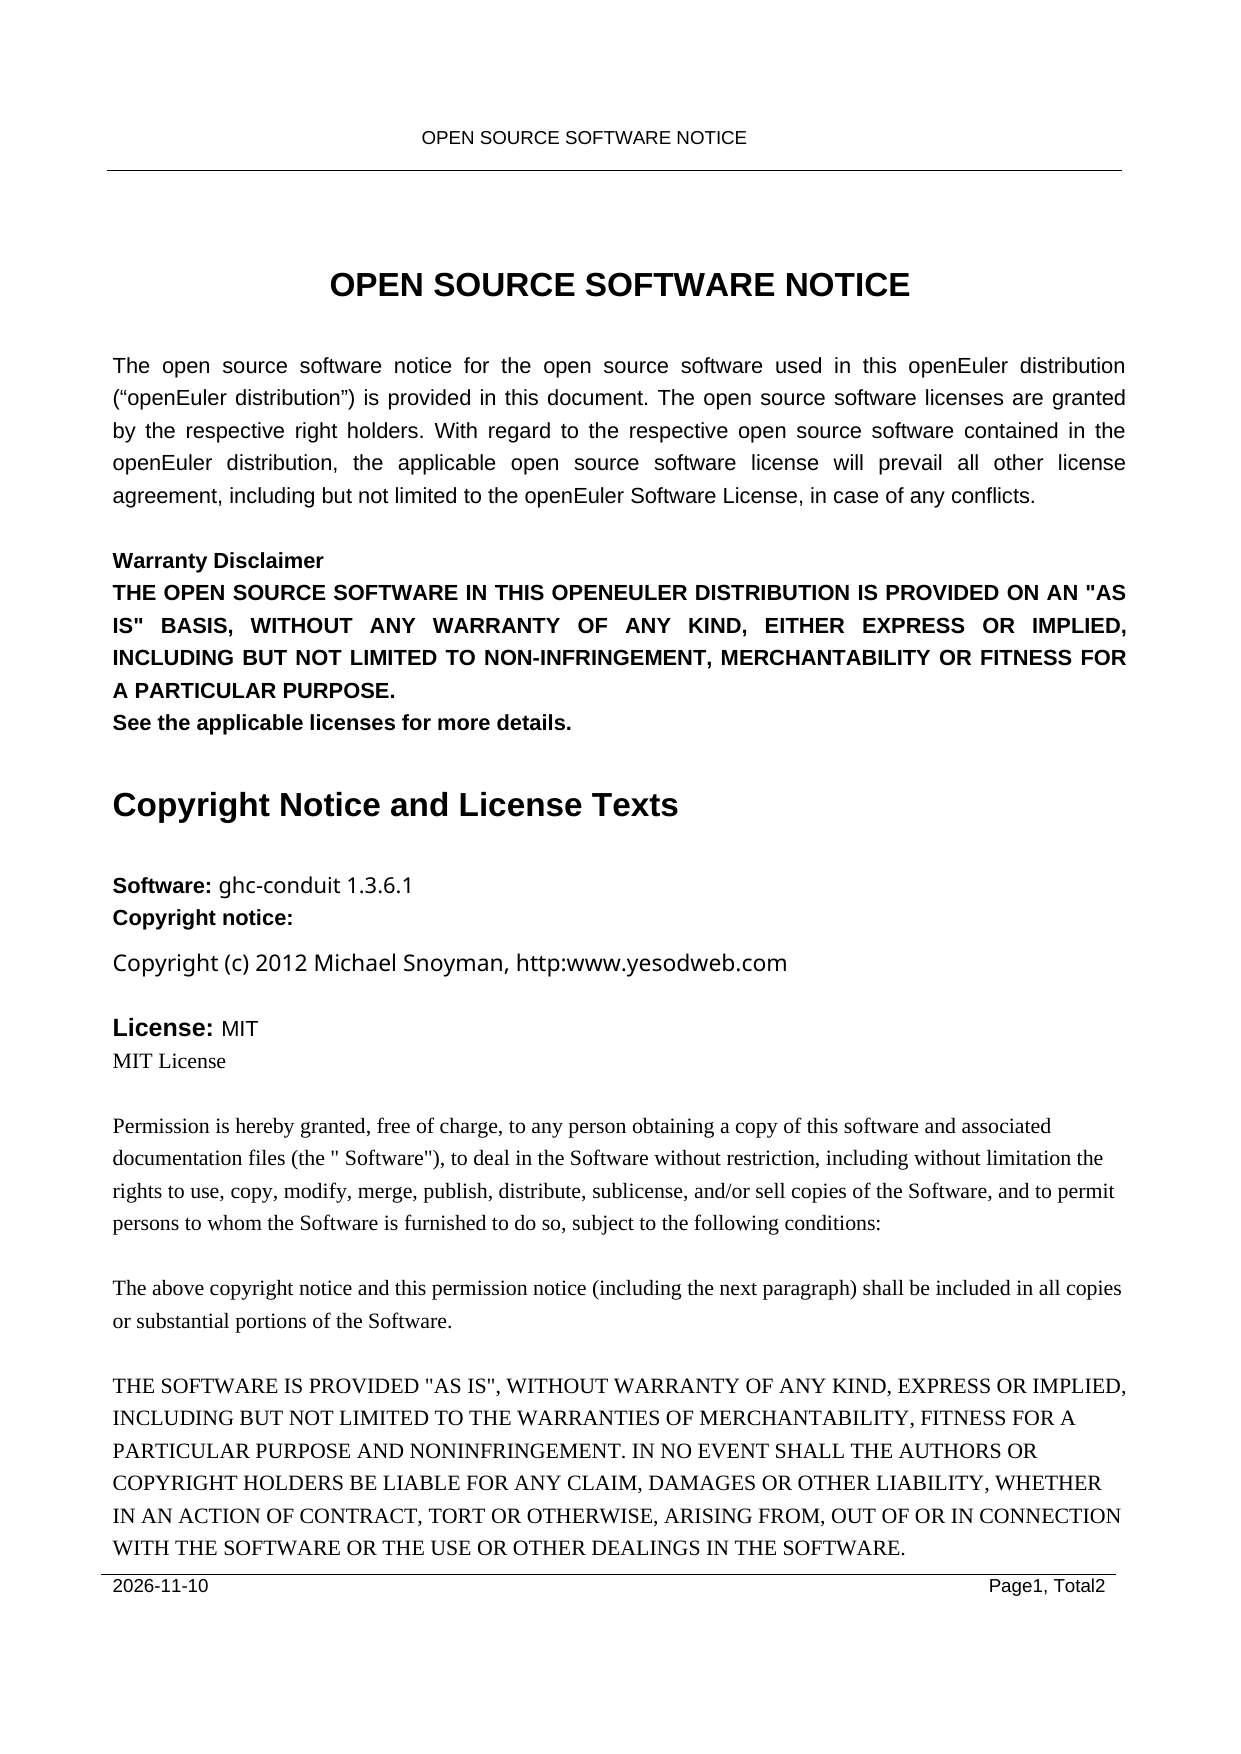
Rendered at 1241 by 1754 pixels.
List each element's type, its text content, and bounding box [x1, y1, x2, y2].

text OPEN SOURCE SOFTWARE NOTICE [112, 251, 1128, 316]
text THE OPEN SOURCE SOFTWARE IN THIS OPENEULER DISTRIBUTION IS PROVIDED ON AN "AS IS" BASIS, WITHOUT ANY WARRANTY OF ANY KIND, EITHER EXPRESS OR IMPLIED, INCLUDING BUT NOT LIMITED TO NON-INFRINGEMENT, MERCHANTABILITY OR FITNESS FOR A PARTICULAR PURPOSE. See the applicable licenses for more details. [112, 576, 1128, 739]
text Copyright (c) 2012 Michael Snoyman, http:www.yesodweb.com [112, 947, 1128, 1012]
text The open source software notice for the open source software used in this openEuler distribution (“openEuler distribution”) is provided in this document. The open source software licenses are granted by the respective right holders. With regard to the respective open source software contained in the openEuler distribution, the applicable open source software license will prevail all other license agreement, including but not limited to the openEuler Software License, in case of any conflicts. [112, 349, 1128, 511]
title Software: ghc-conduit 1.3.6.1 [112, 869, 1128, 901]
text License: MIT [112, 1012, 1128, 1044]
text Copyright notice: [112, 901, 1128, 934]
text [112, 1044, 1128, 1564]
text Warranty Disclaimer [112, 544, 1128, 576]
text Copyright Notice and License Texts [112, 771, 1128, 836]
